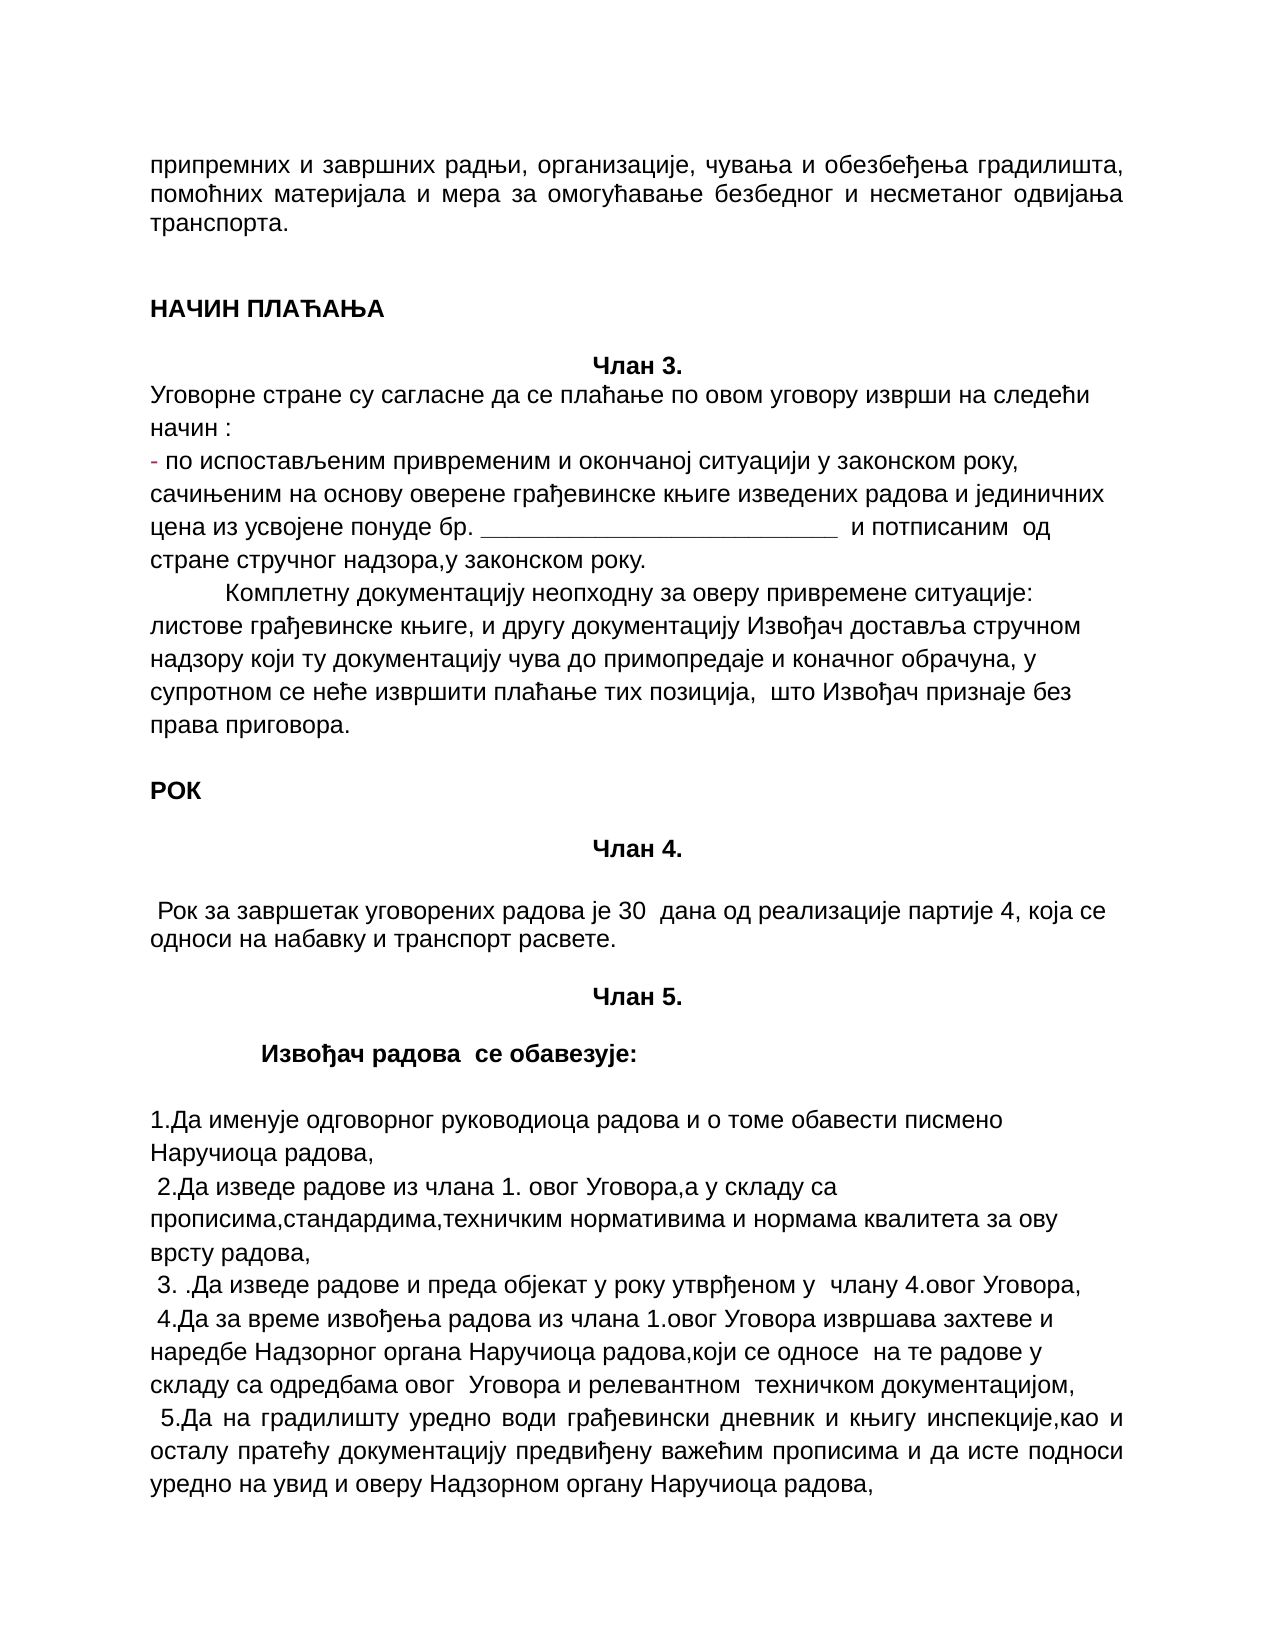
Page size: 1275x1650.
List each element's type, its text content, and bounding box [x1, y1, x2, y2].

text Рок за завршетак уговорених радова је 30 дана од реализације партије 4, која се односи на набавку и транспорт расвете. [150, 896, 1125, 953]
text Члан 4. [150, 834, 1125, 863]
text Уговорне стране су сагласне да се плаћање по овом уговору изврши на следећи начин : [150, 380, 1125, 442]
text Кoмплетну документацију неопходну за оверу привремене ситуације: листове грађевинске књиге, и другу документацију Извођач доставља стручном надзору који ту документацију чува дo примопредаје и коначног обрачуна, у супротном се неће извршити плаћање тих позиција, што Извођач признаје без права приговора. [150, 578, 1125, 739]
text 4.Да за време извођења радова из члана 1.овог Уговора извршава захтеве и наредбе Надзорног органа Наручиоца радова,који се односе на те радове у складу са одредбама овог Уговора и релевантном техничком документацијом, [150, 1303, 1125, 1398]
text РОК [150, 776, 1125, 805]
text - по испостављеним привременим и окончаној ситуацији у законском року, сачињеним на основу оверене грађевинске књиге изведених радова и јединичних цена из усвојене понуде бр. ____________________________ и потписаним од стране стручног надзора,у законском року. [150, 446, 1125, 574]
text 2.Да изведе радове из члана 1. овог Уговора,а у складу са прописима,стандардима,техничким нормативима и нормама квалитета за ову врсту радова, [150, 1171, 1125, 1266]
text Извођач радова се обавезује: [150, 1039, 1125, 1068]
text НАЧИН ПЛАЋАЊА [150, 294, 1125, 322]
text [150, 150, 1125, 236]
text 1.Да именује одговорног руководиоца радова и о томе обавести писмено Наручиоца радова, [150, 1105, 1125, 1167]
text 3. .Да изведе радове и преда објекат у року утврђеном у члану 4.овог Уговора, [150, 1271, 1125, 1299]
text Члан 5. [150, 982, 1125, 1011]
text Члан 3. [150, 351, 1125, 380]
text 5.Да на градилишту уредно води грађевински дневник и књигу инспекције,као и осталу пратећу документацију предвиђену важећим прописима и да исте подноси уредно на увид и оверу Надзорном органу Наручиоца радова, [150, 1403, 1125, 1497]
